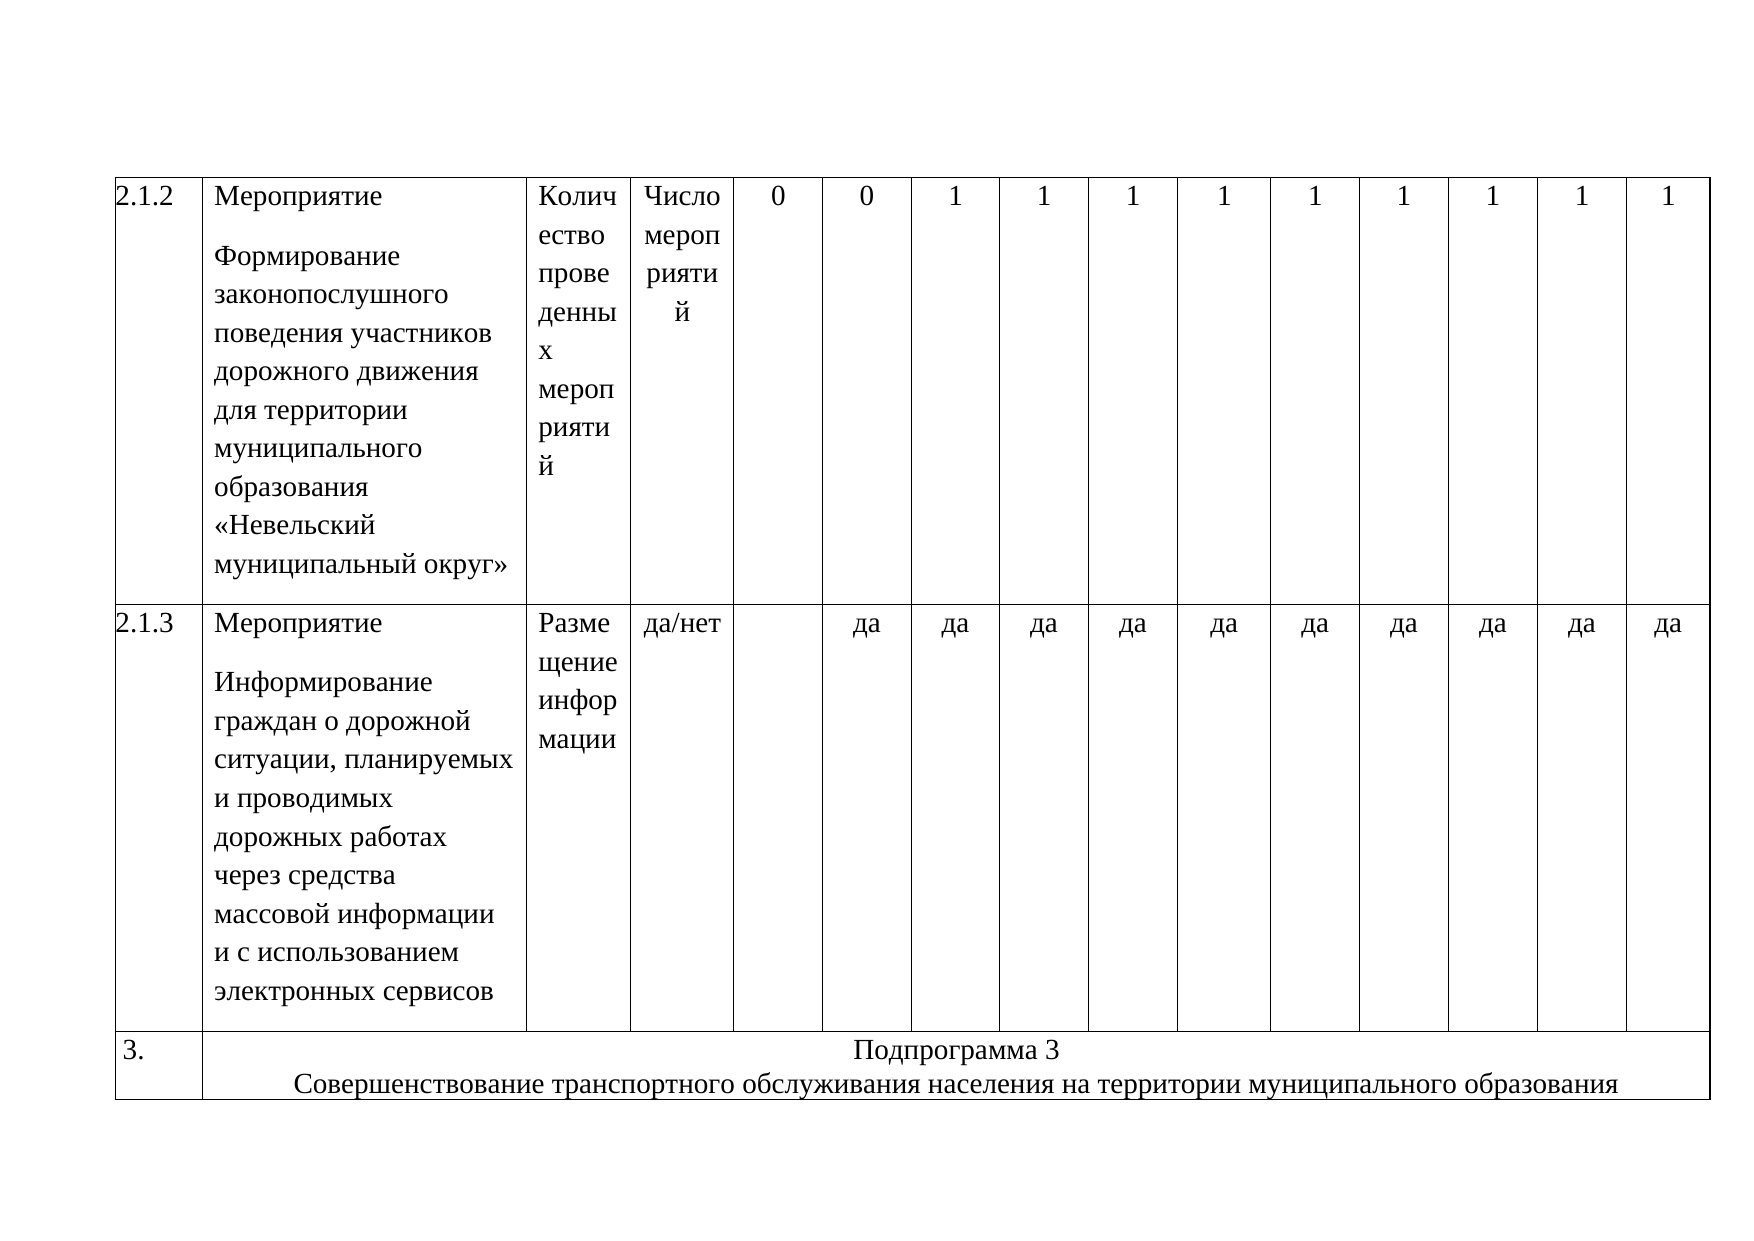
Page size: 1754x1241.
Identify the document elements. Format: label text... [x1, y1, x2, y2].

table_cell да [1089, 605, 1177, 1031]
table_cell Размещение информации [527, 605, 630, 1031]
table_cell Количество проведенных мероприятий [527, 178, 630, 604]
table_cell 1 [1271, 178, 1359, 604]
table_cell да [1178, 605, 1270, 1031]
table_cell 1 [1089, 178, 1177, 604]
table_cell 1 [1178, 178, 1270, 604]
table_cell [734, 605, 822, 1031]
table_cell Число мероприятий [631, 178, 733, 604]
table_cell 2.1.2 [116, 178, 202, 604]
table_cell 0 [823, 178, 911, 604]
table_cell Мероприятие Формирование законопослушного поведения участников дорожного движения для территории муниципального образования «Невельский муниципальный округ» [203, 178, 526, 604]
table_cell да [912, 605, 999, 1031]
table_cell 0 [734, 178, 822, 604]
table_cell да [1360, 605, 1448, 1031]
table_cell да [1538, 605, 1626, 1031]
table_cell да/нет [631, 605, 733, 1031]
table_cell да [1627, 605, 1709, 1031]
table_cell да [1449, 605, 1537, 1031]
table_cell 1 [1360, 178, 1448, 604]
table_cell 1 [1000, 178, 1088, 604]
table_cell 1 [1627, 178, 1709, 604]
table_cell да [1271, 605, 1359, 1031]
table_cell 1 [912, 178, 999, 604]
table_cell да [1000, 605, 1088, 1031]
table_cell Подпрограмма 3 Совершенствование транспортного обслуживания населения на территории муниципального образования [203, 1032, 1709, 1099]
table_cell 1 [1538, 178, 1626, 604]
table_cell да [823, 605, 911, 1031]
table_cell 2.1.3 [116, 605, 202, 1031]
table_cell Мероприятие Информирование граждан о дорожной ситуации, планируемых и проводимых дорожных работах через средства массовой информации и с использованием электронных сервисов [203, 605, 526, 1031]
table_cell 1 [1449, 178, 1537, 604]
table_cell 3. [116, 1032, 202, 1099]
